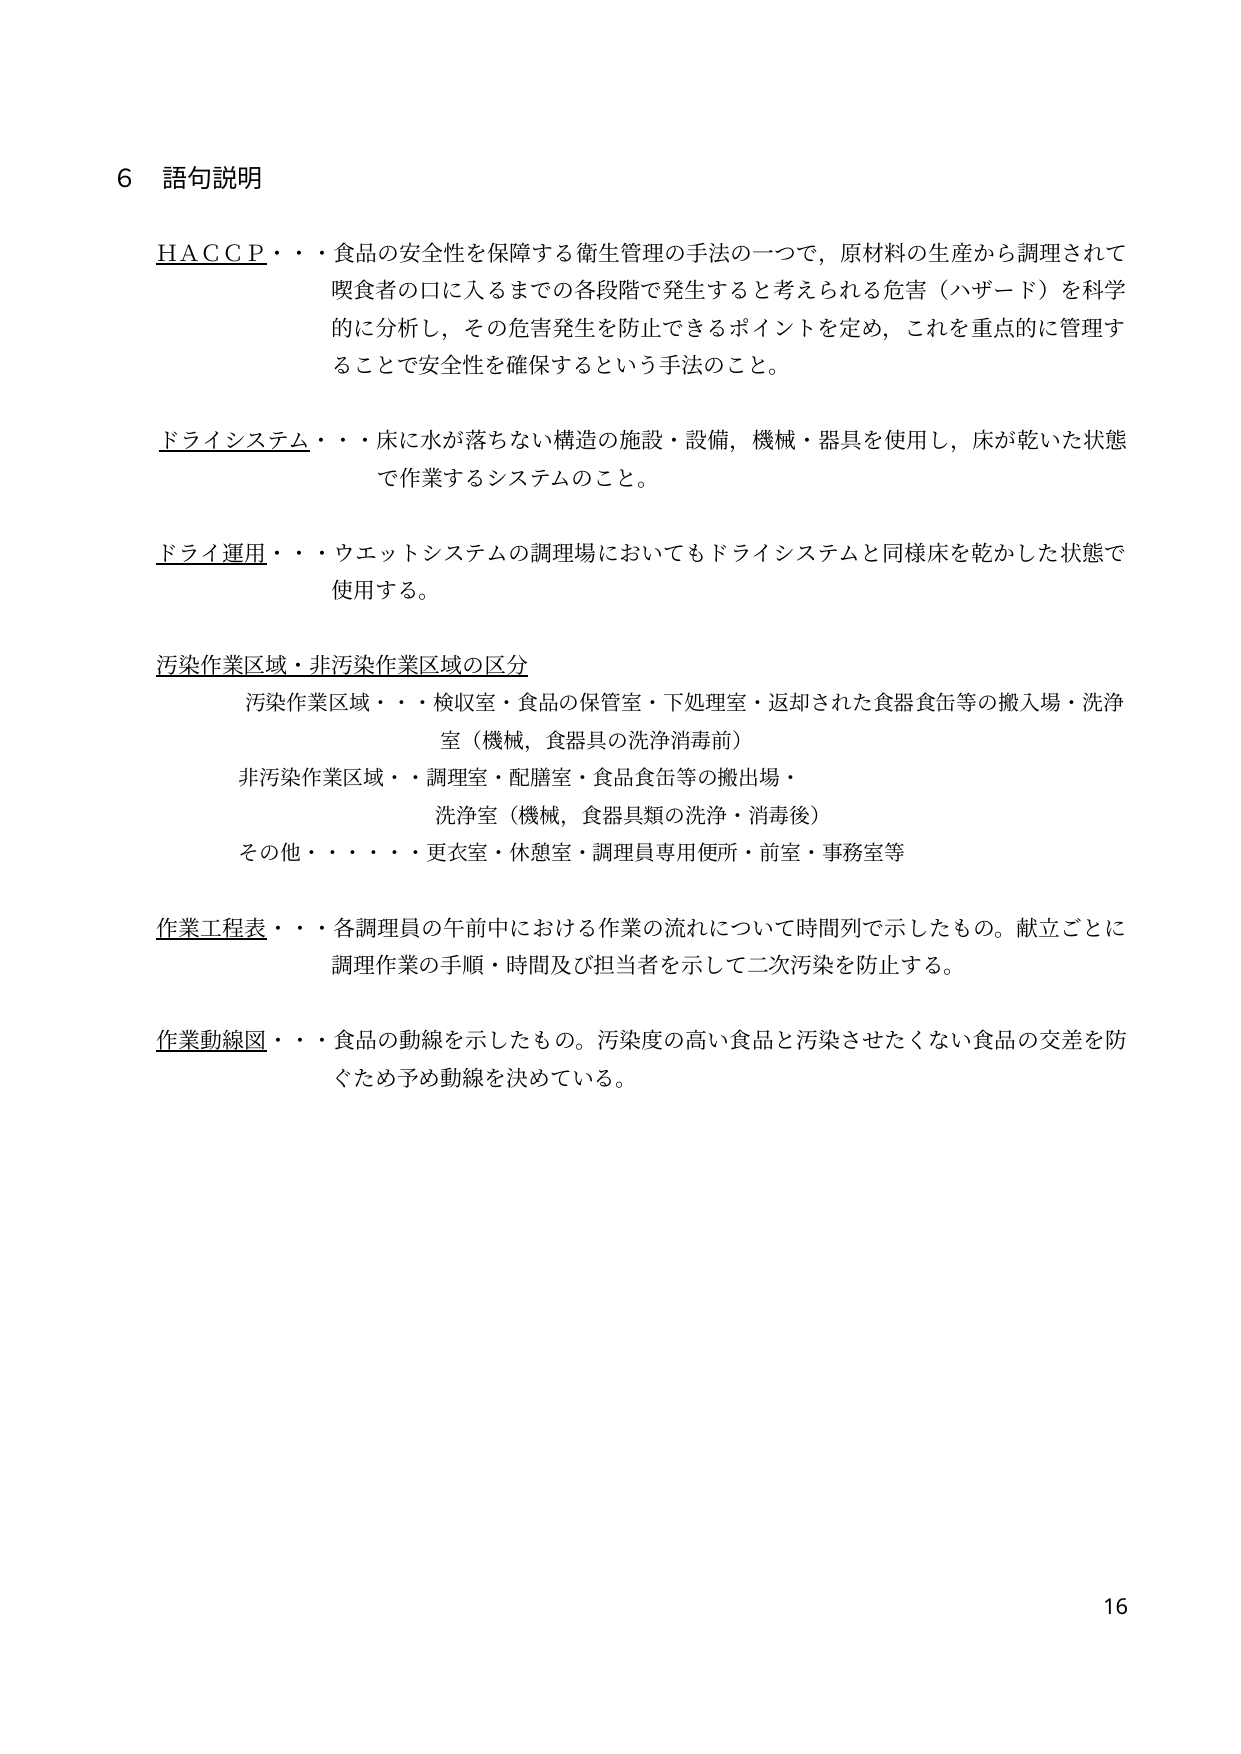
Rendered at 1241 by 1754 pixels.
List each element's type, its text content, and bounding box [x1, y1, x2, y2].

text 作業動線図・・・食品の動線を示したもの。汚染度の高い食品と汚染させたくない食品の交差を防ぐため予め動線を決めている。 [156, 1021, 1128, 1096]
text ＨＡＣＣＰ・・・食品の安全性を保障する衛生管理の手法の一つで，原材料の生産から調理されて喫食者の口に入るまでの各段階で発生すると考えられる危害（ハザード）を科学的に分析し，その危害発生を防止できるポイントを定め，これを重点的に管理することで安全性を確保するという手法のこと。 [156, 233, 1128, 383]
text 汚染作業区域・・・検収室・食品の保管室・下処理室・返却された食器食缶等の搬入場・洗浄室（機械，食器具の洗浄消毒前） [134, 683, 1128, 758]
text 汚染作業区域・非汚染作業区域の区分 [112, 646, 1128, 683]
text ドライ運用・・・ウエットシステムの調理場においてもドライシステムと同様床を乾かした状態で使用する。 [156, 533, 1128, 608]
text 非汚染作業区域・・調理室・配膳室・食品食缶等の搬出場・ [134, 758, 1128, 796]
text ドライシステム・・・床に水が落ちない構造の施設・設備，機械・器具を使用し，床が乾いた状態で作業するシステムのこと。 [158, 421, 1128, 496]
text その他・・・・・・更衣室・休憩室・調理員専用便所・前室・事務室等 [134, 833, 1128, 871]
subtitle ６ 語句説明 [112, 158, 1128, 196]
text 作業工程表・・・各調理員の午前中における作業の流れについて時間列で示したもの。献立ごとに調理作業の手順・時間及び担当者を示して二次汚染を防止する。 [156, 908, 1128, 983]
text 洗浄室（機械，食器具類の洗浄・消毒後） [331, 796, 1128, 833]
